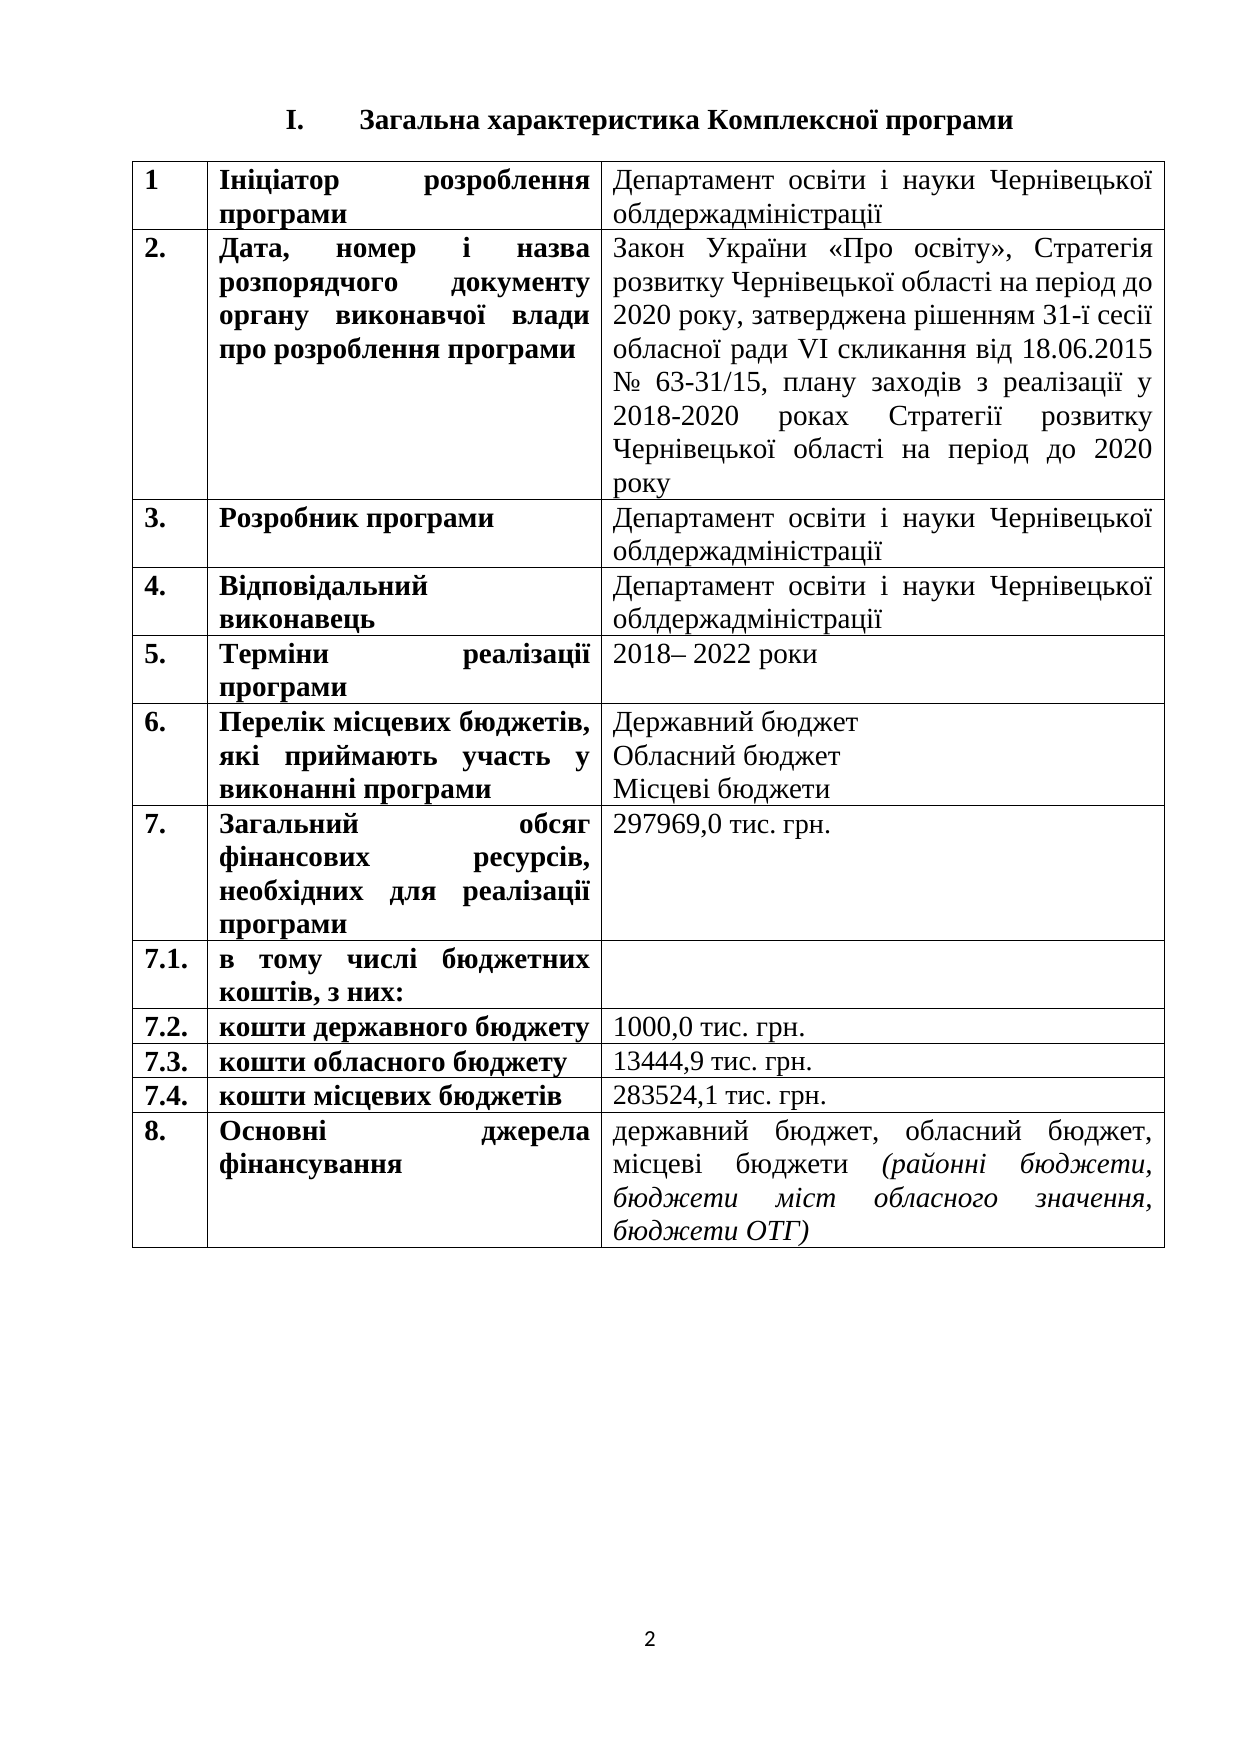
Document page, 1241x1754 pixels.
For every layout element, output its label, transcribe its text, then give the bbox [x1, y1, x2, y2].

table_cell [602, 941, 1164, 1008]
table_cell 283524,1 тис. грн. [602, 1078, 1164, 1112]
table_cell Державний бюджет Обласний бюджет Місцеві бюджети [602, 704, 1164, 805]
table_header 1 [133, 162, 207, 229]
table_cell Дата, номер і назва розпорядчого документу органу виконавчої влади про розроблення програми [208, 230, 601, 499]
table_cell державний бюджет, обласний бюджет, місцеві бюджети (районні бюджети, бюджети міст обласного значення, бюджети ОТГ) [602, 1113, 1164, 1247]
table_cell Загальний обсяг фінансових ресурсів, необхідних для реалізації програми [208, 806, 601, 940]
table_cell Основні джерела фінансування [208, 1113, 601, 1247]
table_cell 5. [133, 636, 207, 703]
table_cell 8. [133, 1113, 207, 1247]
list Загальна характеристика Комплексної програми [148, 102, 1152, 135]
table_cell 3. [133, 500, 207, 567]
table_cell 2. [133, 230, 207, 499]
table_cell Відповідальний виконавець [208, 568, 601, 635]
table_cell 7.3. [133, 1044, 207, 1077]
table_cell 6. [133, 704, 207, 805]
table_cell кошти обласного бюджету [208, 1044, 601, 1077]
table_header Ініціатор розроблення програми [208, 162, 601, 229]
table_cell Департамент освіти і науки Чернівецької облдержадміністрації [602, 568, 1164, 635]
table_cell Перелік місцевих бюджетів, які приймають участь у виконанні програми [208, 704, 601, 805]
table_cell 7.2. [133, 1009, 207, 1043]
table_cell 7. [133, 806, 207, 940]
table_cell 7.1. [133, 941, 207, 1008]
table_cell 13444,9 тис. грн. [602, 1044, 1164, 1077]
table_cell 297969,0 тис. грн. [602, 806, 1164, 940]
table_cell 4. [133, 568, 207, 635]
table_cell 1000,0 тис. грн. [602, 1009, 1164, 1043]
table_cell в тому числі бюджетних коштів, з них: [208, 941, 601, 1008]
table_cell Департамент освіти і науки Чернівецької облдержадміністрації [602, 500, 1164, 567]
table_cell кошти місцевих бюджетів [208, 1078, 601, 1112]
table_cell 2018– 2022 роки [602, 636, 1164, 703]
table_cell Закон України «Про освіту», Стратегія розвитку Чернівецької області на період до 2020 року, затверджена рішенням 31-ї сесії обласної ради VІ скликання від 18.06.2015 № 63-31/15, плану заходів з реалізації у 2018-2020 роках Стратегії розвитку Чернівецької області на період до 2020 року [602, 230, 1164, 499]
table_cell Терміни реалізації програми [208, 636, 601, 703]
table_cell Розробник програми [208, 500, 601, 567]
table_cell 7.4. [133, 1078, 207, 1112]
table_header Департамент освіти і науки Чернівецької облдержадміністрації [602, 162, 1164, 229]
table_cell кошти державного бюджету [208, 1009, 601, 1043]
